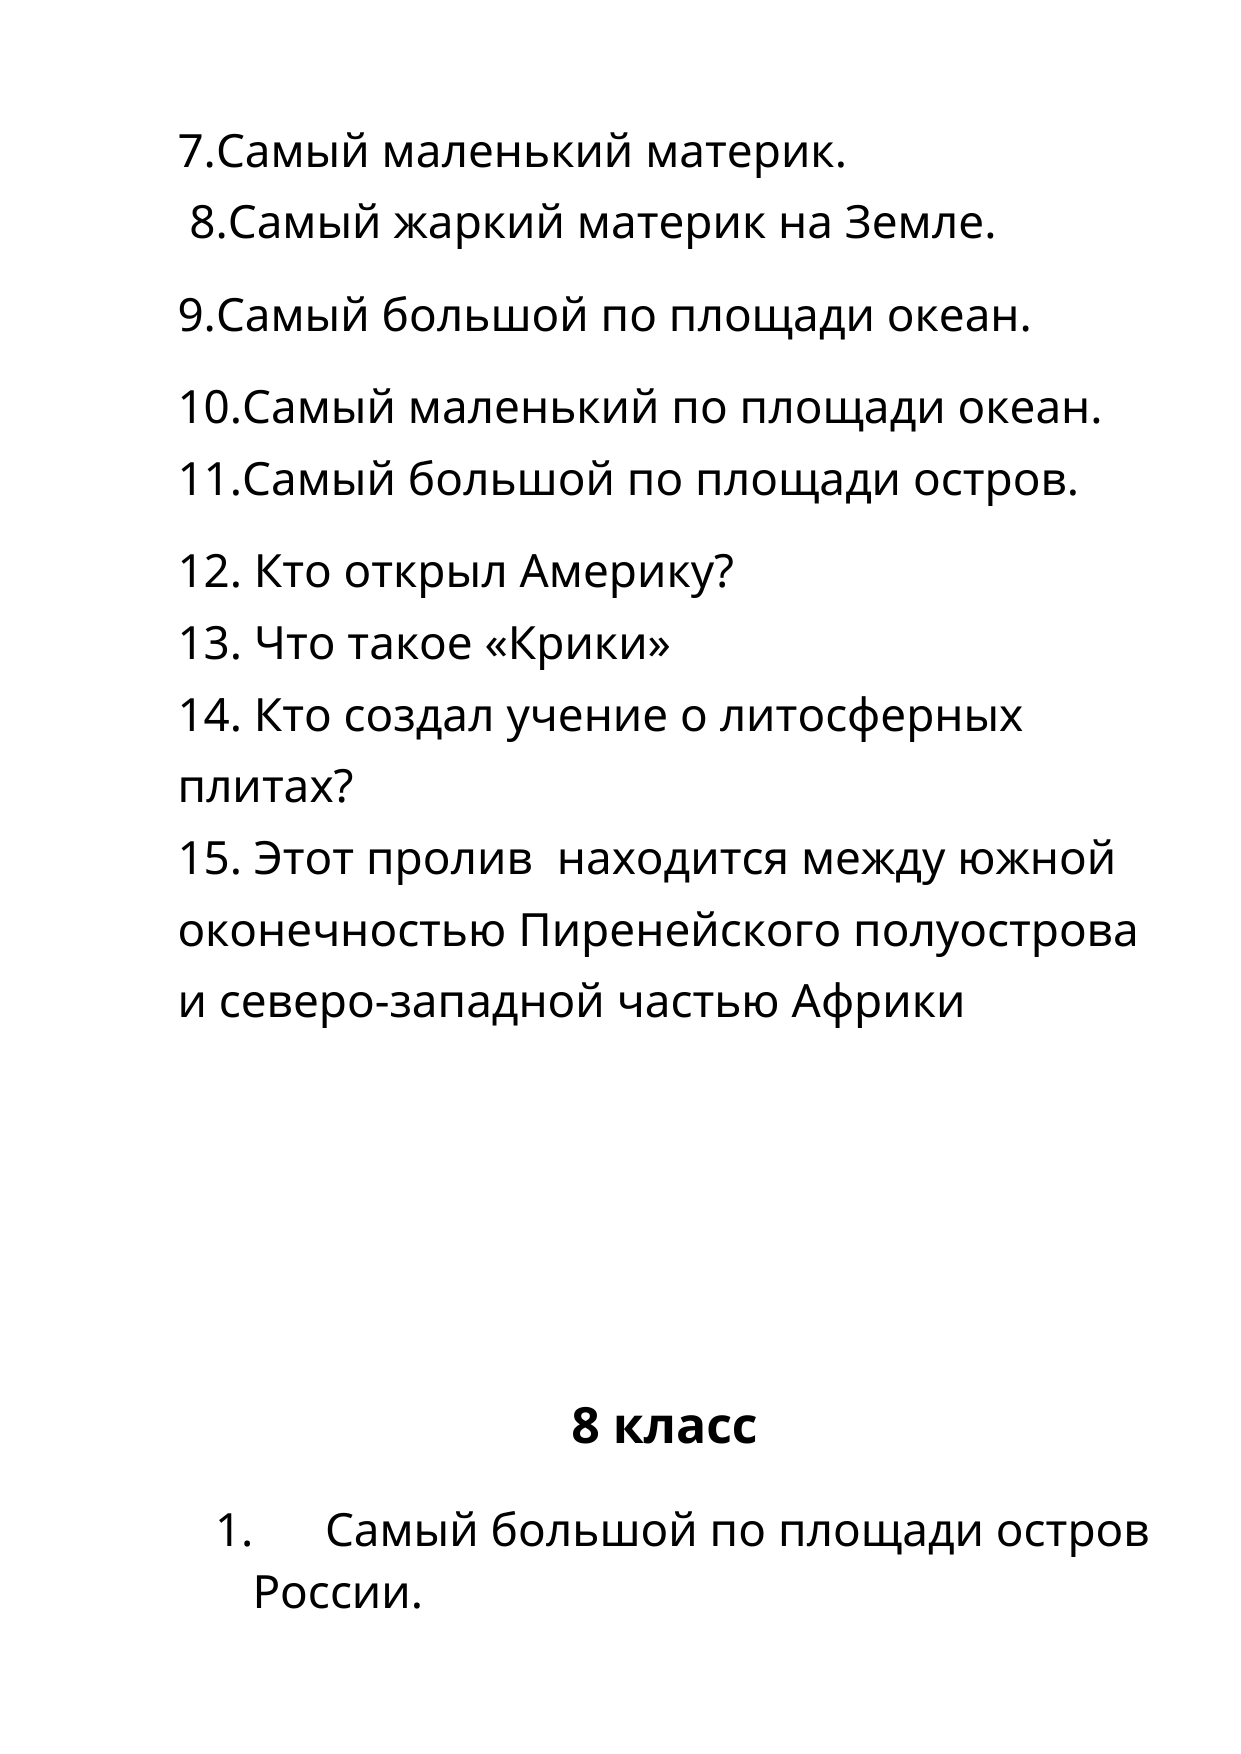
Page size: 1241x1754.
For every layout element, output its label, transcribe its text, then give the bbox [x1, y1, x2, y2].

text 15. Этот пролив находится между южной оконечностью Пиренейского полуострова и северо-западной частью Африки [177, 826, 1152, 1031]
text 10.Самый маленький по площади океан. 11.Самый большой по площади остров. [177, 375, 1152, 509]
text 12. Кто открыл Америку? [177, 539, 1152, 601]
text 14. Кто создал учение о литосферных плитах? [177, 682, 1152, 816]
text 7.Самый маленький материк. 8.Самый жаркий материк на Земле. [177, 118, 1152, 252]
list Самый большой по площади остров России. [215, 1497, 1152, 1622]
text 13. Что такое «Крики» [177, 611, 1152, 673]
text 9.Самый большой по площади океан. [177, 282, 1152, 345]
text 8 класс [177, 1390, 1152, 1458]
